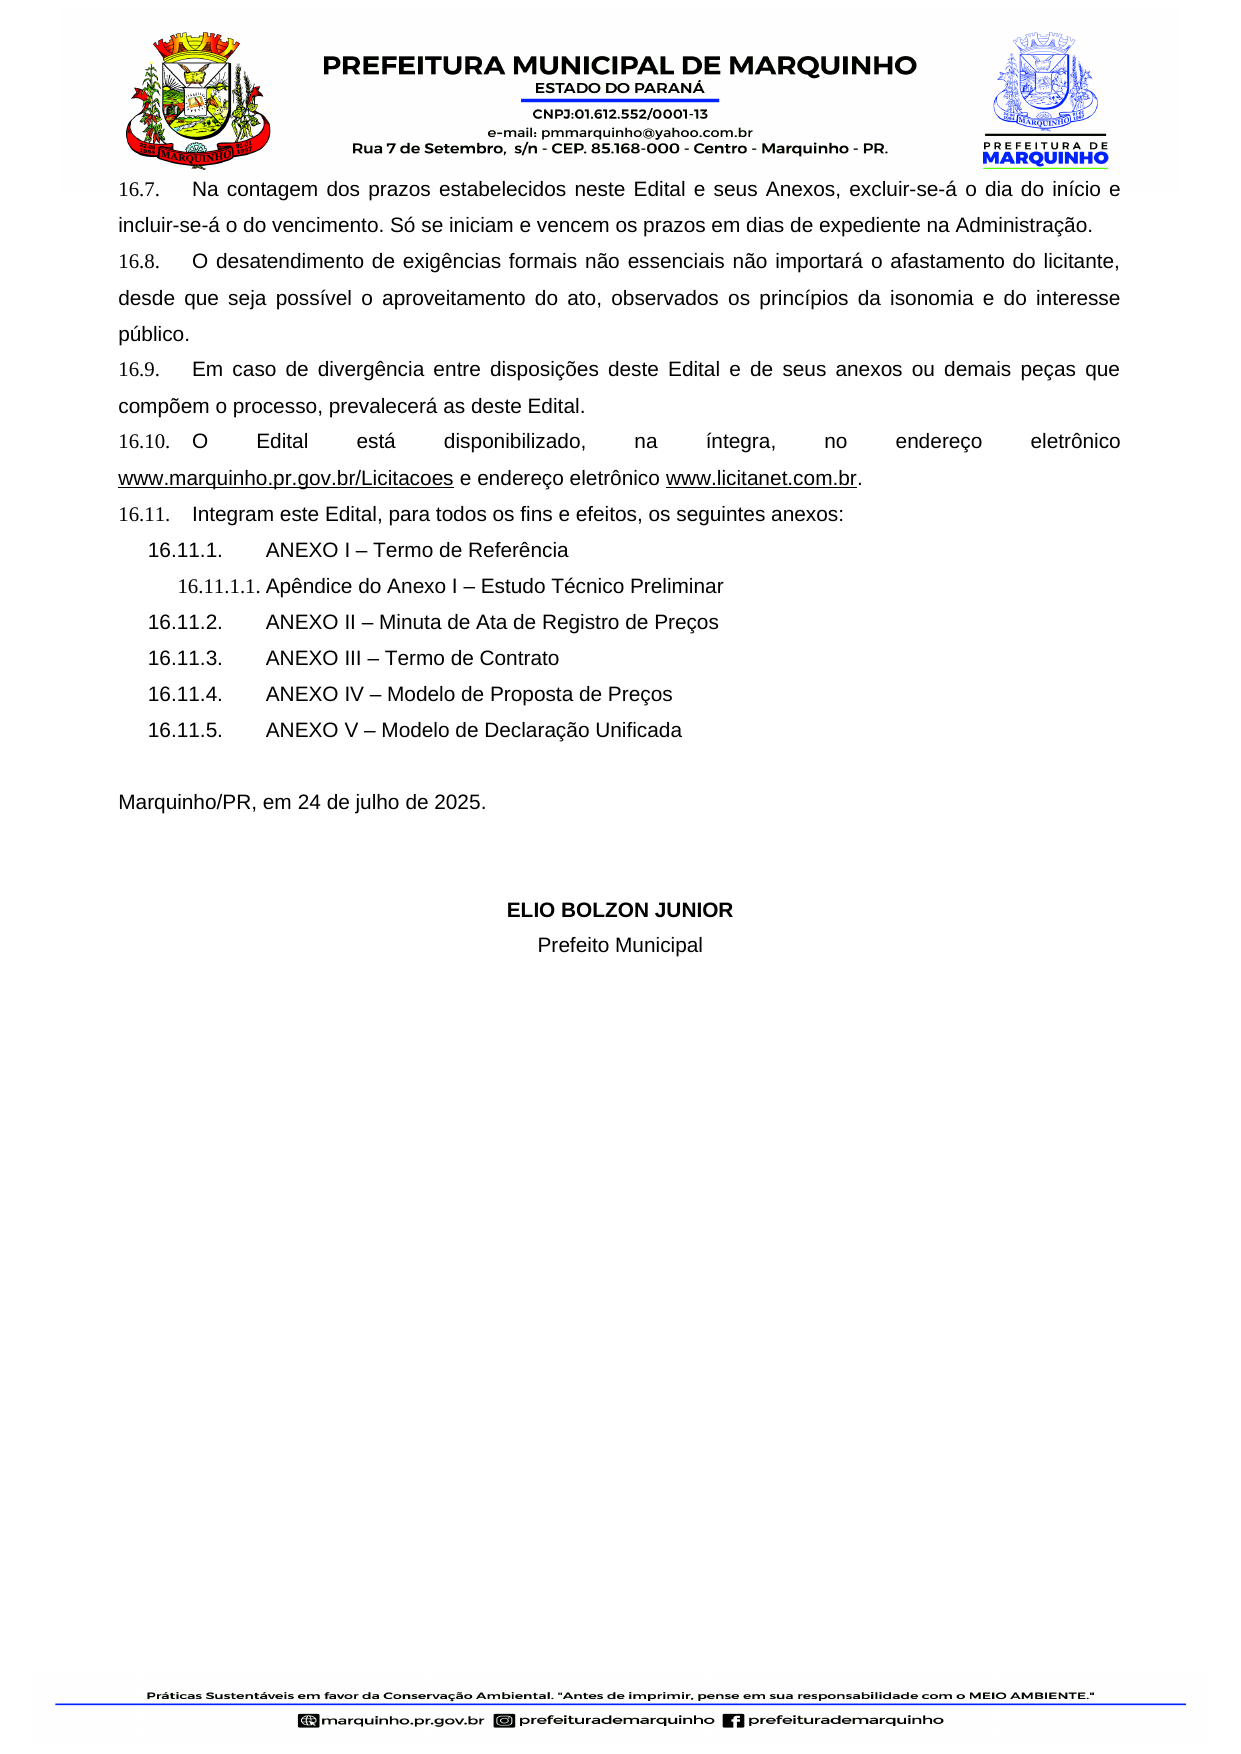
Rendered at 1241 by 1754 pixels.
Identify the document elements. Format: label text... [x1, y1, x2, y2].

text ANEXO II – Minuta de Ata de Registro de Preços [148, 610, 1122, 634]
text ANEXO IV – Modelo de Proposta de Preços [148, 682, 1122, 706]
text O desatendimento de exigências formais não essenciais não importará o afastamento do licitante, desde que seja possível o aproveitamento do ato, observados os princípios da isonomia e do interesse público. [118, 249, 1122, 345]
text ANEXO V – Modelo de Declaração Unificada [148, 718, 1122, 742]
text ANEXO III – Termo de Contrato [148, 646, 1122, 670]
text O Edital está disponibilizado, na íntegra, no endereço eletrônico www.marquinho.pr.gov.br/Licitacoes e endereço eletrônico www.licitanet.com.br. [118, 429, 1122, 489]
text Apêndice do Anexo I – Estudo Técnico Preliminar [177, 574, 1122, 598]
picture [59, 6, 1180, 192]
text ANEXO I – Termo de Referência [148, 538, 1122, 562]
picture [31, 1667, 1210, 1750]
text Na contagem dos prazos estabelecidos neste Edital e seus Anexos, excluir-se-á o dia do início e incluir-se-á o do vencimento. Só se iniciam e vencem os prazos em dias de expediente na Administração. [118, 177, 1122, 237]
text Em caso de divergência entre disposições deste Edital e de seus anexos ou demais peças que compõem o processo, prevalecerá as deste Edital. [118, 357, 1122, 417]
text Prefeito Municipal [118, 933, 1122, 957]
text ELIO BOLZON JUNIOR [118, 897, 1122, 921]
text Integram este Edital, para todos os fins e efeitos, os seguintes anexos: [118, 501, 1122, 526]
text Marquinho/PR, em 24 de julho de 2025. [118, 789, 1122, 813]
